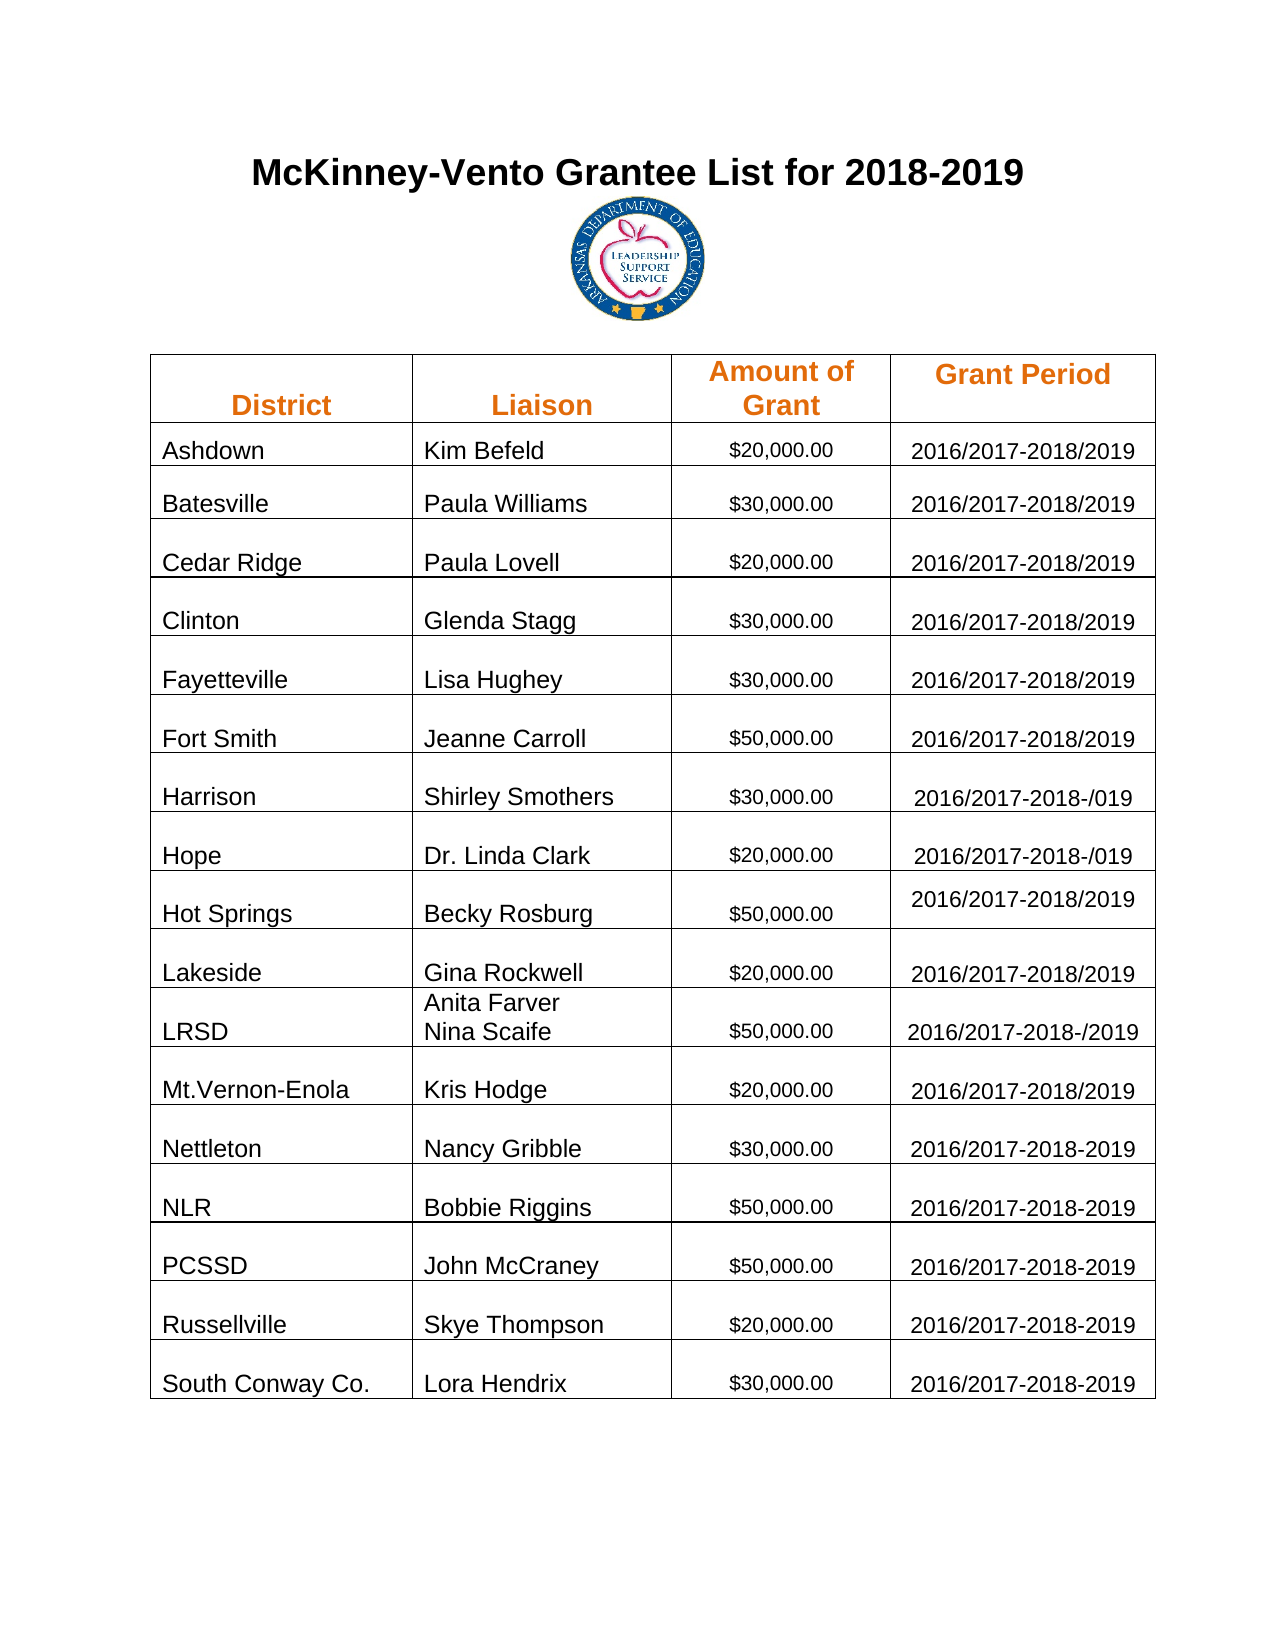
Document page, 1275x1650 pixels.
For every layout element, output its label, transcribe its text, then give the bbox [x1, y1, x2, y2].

table_cell Bobbie Riggins [413, 1164, 671, 1221]
table_cell $20,000.00 [672, 519, 890, 576]
table_cell 2016/2017-2018/2019 [891, 636, 1155, 694]
table_cell $30,000.00 [672, 753, 890, 811]
table_header District [151, 355, 412, 422]
table_cell Shirley Smothers [413, 753, 671, 811]
table_cell 2016/2017-2018/2019 [891, 695, 1155, 752]
table_cell Hot Springs [151, 871, 412, 928]
table_cell 2016/2017-2018-2019 [891, 1105, 1155, 1163]
table_cell LRSD [151, 988, 412, 1046]
table_cell Becky Rosburg [413, 871, 671, 928]
table_cell $20,000.00 [672, 1281, 890, 1339]
table_cell 2016/2017-2018/2019 [891, 423, 1155, 464]
table_cell $50,000.00 [672, 1223, 890, 1280]
table_header Grant Period [891, 355, 1155, 422]
table_cell $30,000.00 [672, 1340, 890, 1397]
table_cell Fort Smith [151, 695, 412, 752]
table_cell Anita Farver Nina Scaife [413, 988, 671, 1046]
table_cell $50,000.00 [672, 695, 890, 752]
table_cell Lakeside [151, 929, 412, 987]
table_cell Skye Thompson [413, 1281, 671, 1339]
table_cell Russellville [151, 1281, 412, 1339]
table_cell 2016/2017-2018/2019 [891, 871, 1155, 928]
table_cell $30,000.00 [672, 1105, 890, 1163]
table_cell $20,000.00 [672, 812, 890, 869]
table_cell $50,000.00 [672, 871, 890, 928]
table_cell Batesville [151, 466, 412, 518]
table_cell $20,000.00 [672, 423, 890, 464]
picture [570, 196, 705, 321]
table_cell 2016/2017-2018/2019 [891, 1047, 1155, 1104]
table_cell 2016/2017-2018-/2019 [891, 988, 1155, 1046]
table_cell Kris Hodge [413, 1047, 671, 1104]
table_cell $20,000.00 [672, 1047, 890, 1104]
table_cell 2016/2017-2018-/019 [891, 753, 1155, 811]
table_cell Mt.Vernon-Enola [151, 1047, 412, 1104]
table_cell $50,000.00 [672, 988, 890, 1046]
table_cell 2016/2017-2018/2019 [891, 578, 1155, 635]
table_cell Lora Hendrix [413, 1340, 671, 1397]
table_cell 2016/2017-2018/2019 [891, 519, 1155, 576]
table_cell $20,000.00 [672, 929, 890, 987]
table_cell Nancy Gribble [413, 1105, 671, 1163]
table_cell South Conway Co. [151, 1340, 412, 1397]
table_cell Clinton [151, 578, 412, 635]
table_cell Gina Rockwell [413, 929, 671, 987]
table_header Liaison [413, 355, 671, 422]
table_cell Fayetteville [151, 636, 412, 694]
table_cell 2016/2017-2018-2019 [891, 1223, 1155, 1280]
table_cell Harrison [151, 753, 412, 811]
table_cell 2016/2017-2018-/019 [891, 812, 1155, 869]
text McKinney-Vento Grantee List for 2018-2019 [150, 150, 1125, 193]
table_cell $30,000.00 [672, 466, 890, 518]
table_cell Paula Williams [413, 466, 671, 518]
table_cell $30,000.00 [672, 578, 890, 635]
table_cell 2016/2017-2018-2019 [891, 1281, 1155, 1339]
table_cell John McCraney [413, 1223, 671, 1280]
table_cell Dr. Linda Clark [413, 812, 671, 869]
table_cell 2016/2017-2018-2019 [891, 1340, 1155, 1397]
table_cell NLR [151, 1164, 412, 1221]
table_cell 2016/2017-2018/2019 [891, 929, 1155, 987]
table_cell Glenda Stagg [413, 578, 671, 635]
table_cell Jeanne Carroll [413, 695, 671, 752]
table_cell Paula Lovell [413, 519, 671, 576]
table_cell 2016/2017-2018-2019 [891, 1164, 1155, 1221]
table_cell Nettleton [151, 1105, 412, 1163]
table_cell Kim Befeld [413, 423, 671, 464]
table_cell $30,000.00 [672, 636, 890, 694]
table_cell 2016/2017-2018/2019 [891, 466, 1155, 518]
table_cell Ashdown [151, 423, 412, 464]
table_cell Lisa Hughey [413, 636, 671, 694]
table_cell PCSSD [151, 1223, 412, 1280]
table_cell $50,000.00 [672, 1164, 890, 1221]
table_header Amount of Grant [672, 355, 890, 422]
table_cell Cedar Ridge [151, 519, 412, 576]
table_cell Hope [151, 812, 412, 869]
